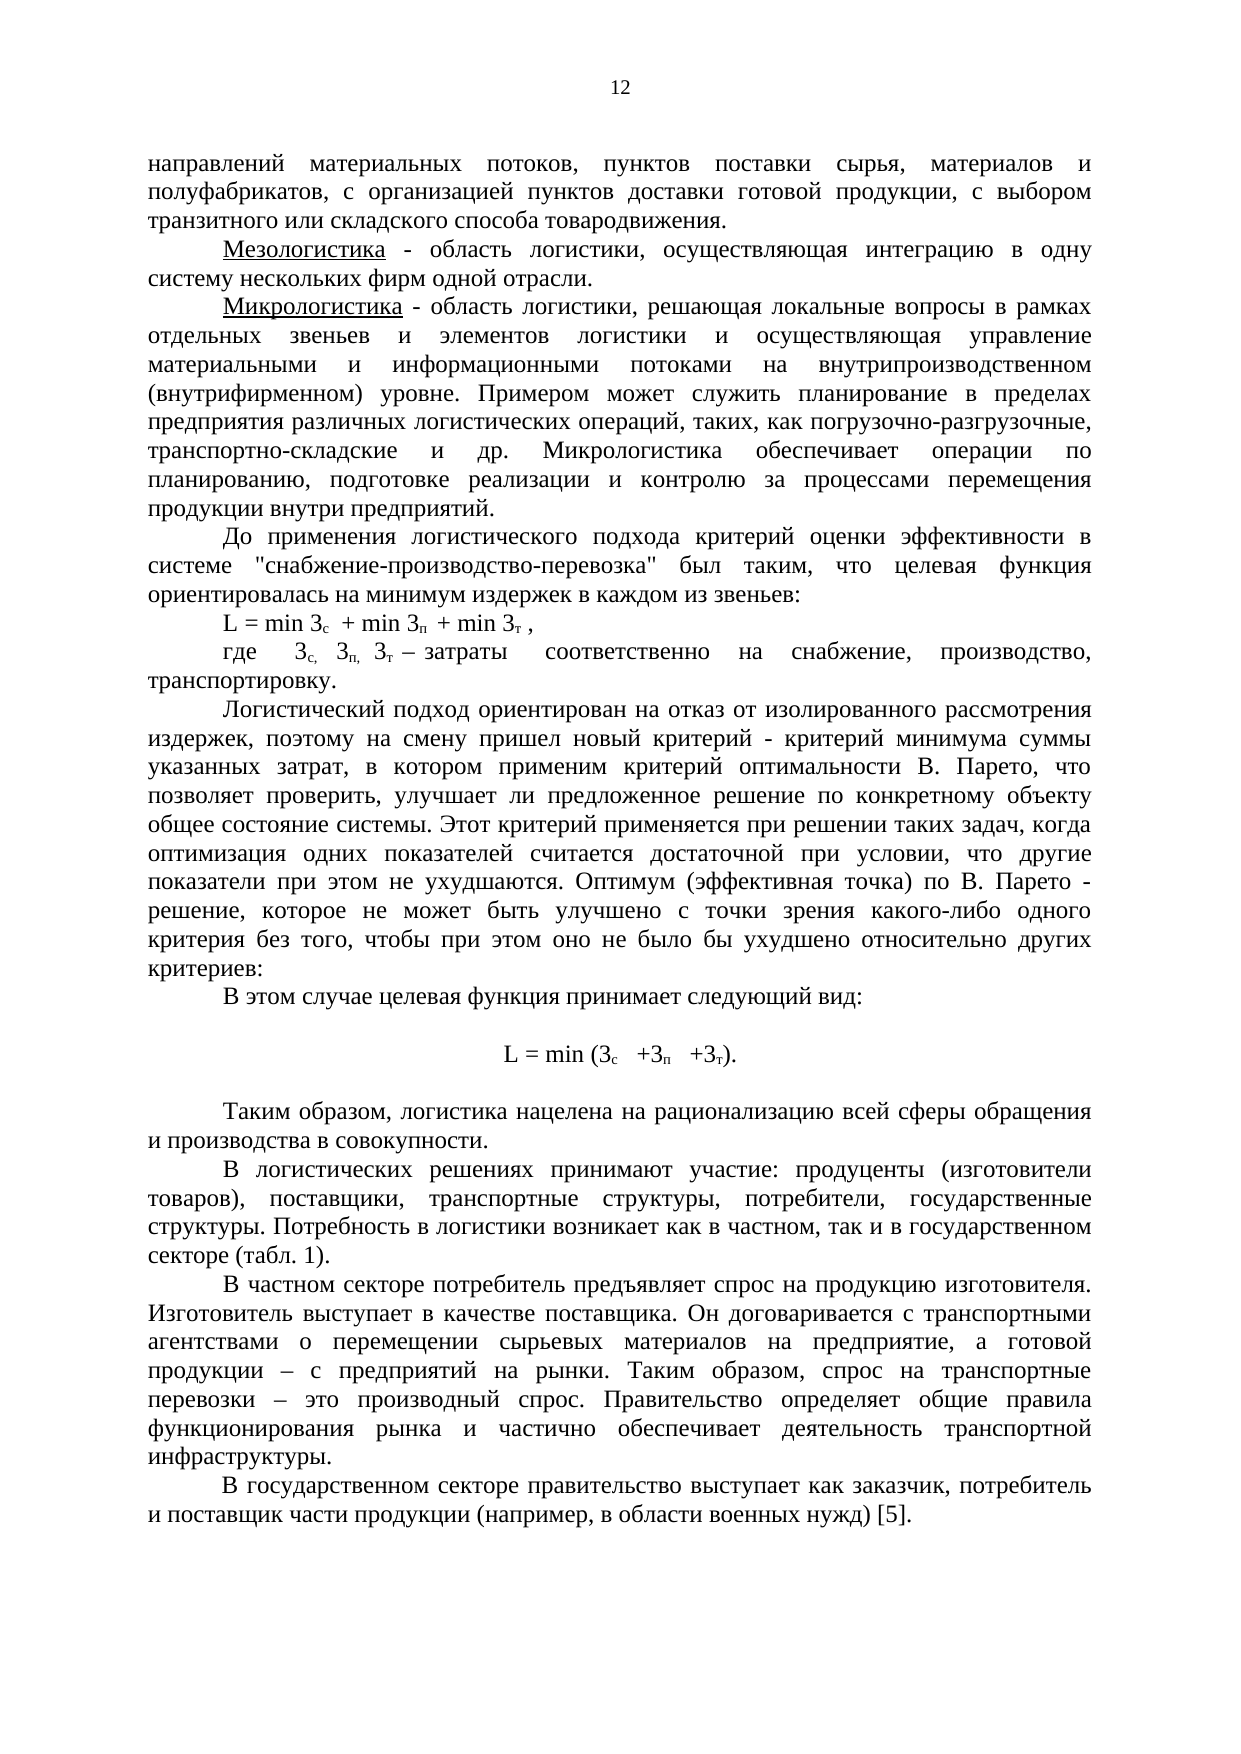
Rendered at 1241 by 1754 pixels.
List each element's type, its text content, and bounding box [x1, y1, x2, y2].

text В государственном секторе правительство выступает как заказчик, потребитель и поставщик части продукции (например, в области военных нужд) [5]. [148, 1470, 1092, 1528]
text где 3с, 3п, 3т – затраты соответственно на снабжение, производство, транспортировку. [148, 636, 1092, 694]
text Таким образом, логистика нацелена на рационализацию всей сферы обращения и производства в совокупности. [148, 1096, 1092, 1154]
text В частном секторе потребитель предъявляет спрос на продукцию изготовителя. Изготовитель выступает в качестве поставщика. Он договаривается с транспортными агентствами о перемещении сырьевых материалов на предприятие, а готовой продукции – с предприятий на рынки. Таким образом, спрос на транспортные перевозки – это производный спрос. Правительство определяет общие правила функционирования рынка и частично обеспечивает деятельность транспортной инфраструктуры. [148, 1269, 1092, 1470]
text L = min (3с +3п +3т). [148, 1039, 1092, 1068]
text Мезологистика - область логистики, осуществляющая интеграцию в одну систему нескольких фирм одной отрасли. [148, 234, 1092, 291]
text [148, 148, 1092, 234]
text Логистический подход ориентирован на отказ от изолированного рассмотрения издержек, поэтому на смену пришел новый критерий - критерий минимума суммы указанных затрат, в котором применим критерий оптимальности В. Парето, что позволяет проверить, улучшает ли предложенное решение по конкретному объекту общее состояние системы. Этот критерий применяется при решении таких задач, когда оптимизация одних показателей считается достаточной при условии, что другие показатели при этом не ухудшаются. Оптимум (эффективная точка) по В. Парето - решение, которое не может быть улучшено с точки зрения какого-либо одного критерия без того, чтобы при этом оно не было бы ухудшено относительно других критериев: [148, 694, 1092, 981]
text В этом случае целевая функция принимает следующий вид: [148, 981, 1092, 1010]
text До применения логистического подхода критерий оценки эффективности в системе "снабжение-производство-перевозка" был таким, что целевая функция ориентировалась на минимум издержек в каждом из звеньев: [148, 521, 1092, 608]
text В логистических решениях принимают участие: продуценты (изготовители товаров), поставщики, транспортные структуры, потребители, государственные структуры. Потребность в логистики возникает как в частном, так и в государственном секторе (табл. 1). [148, 1154, 1092, 1269]
text Микрологистика - область логистики, решающая локальные вопросы в рамках отдельных звеньев и элементов логистики и осуществляющая управление материальными и информационными потоками на внутрипроизводственном (внутрифирменном) уровне. Примером может служить планирование в пределах предприятия различных логистических операций, таких, как погрузочно-разгрузочные, транспортно-складские и др. Микрологистика обеспечивает операции по планированию, подготовке реализации и контролю за процессами перемещения продукции внутри предприятий. [148, 291, 1092, 521]
text L = min 3с + min 3п + min 3т , [148, 608, 1092, 636]
